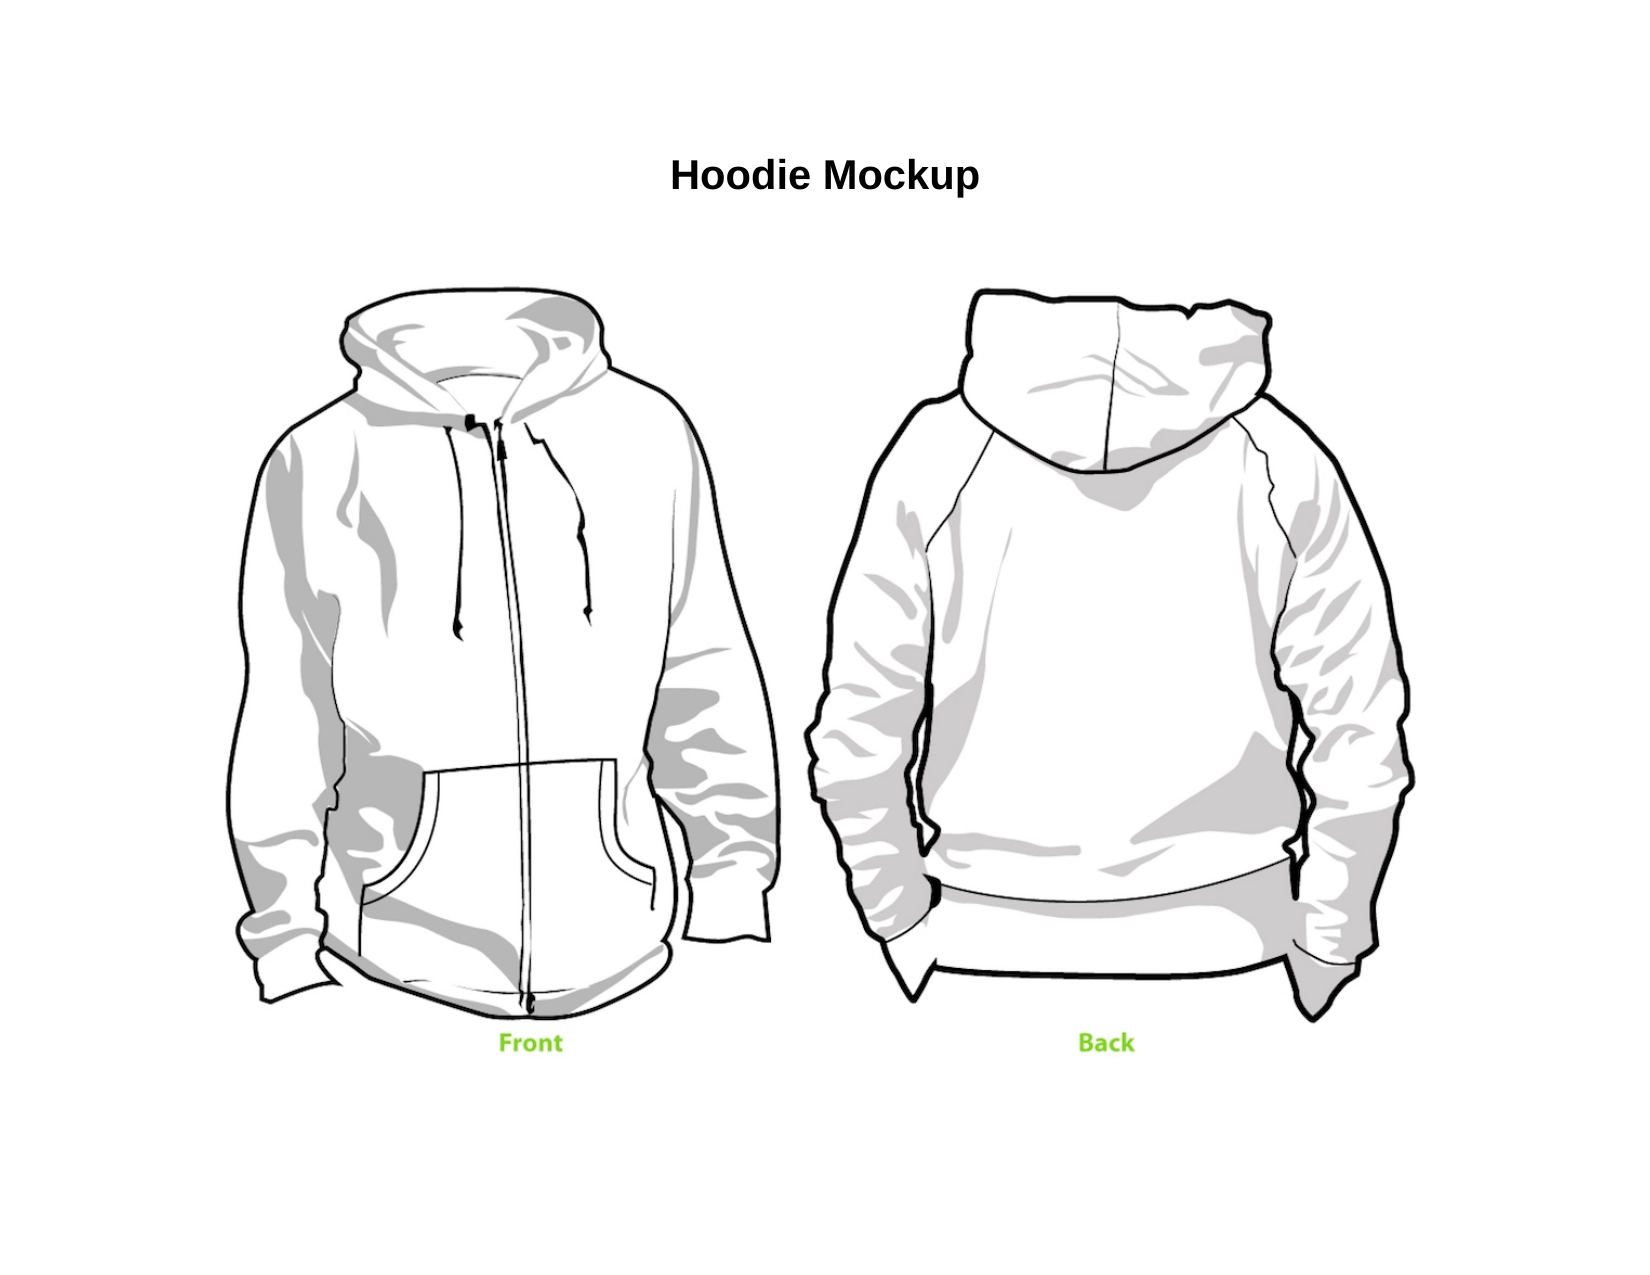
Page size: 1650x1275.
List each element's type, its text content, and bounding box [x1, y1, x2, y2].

text Hoodie Mockup [150, 150, 1500, 198]
picture [150, 218, 1497, 1083]
